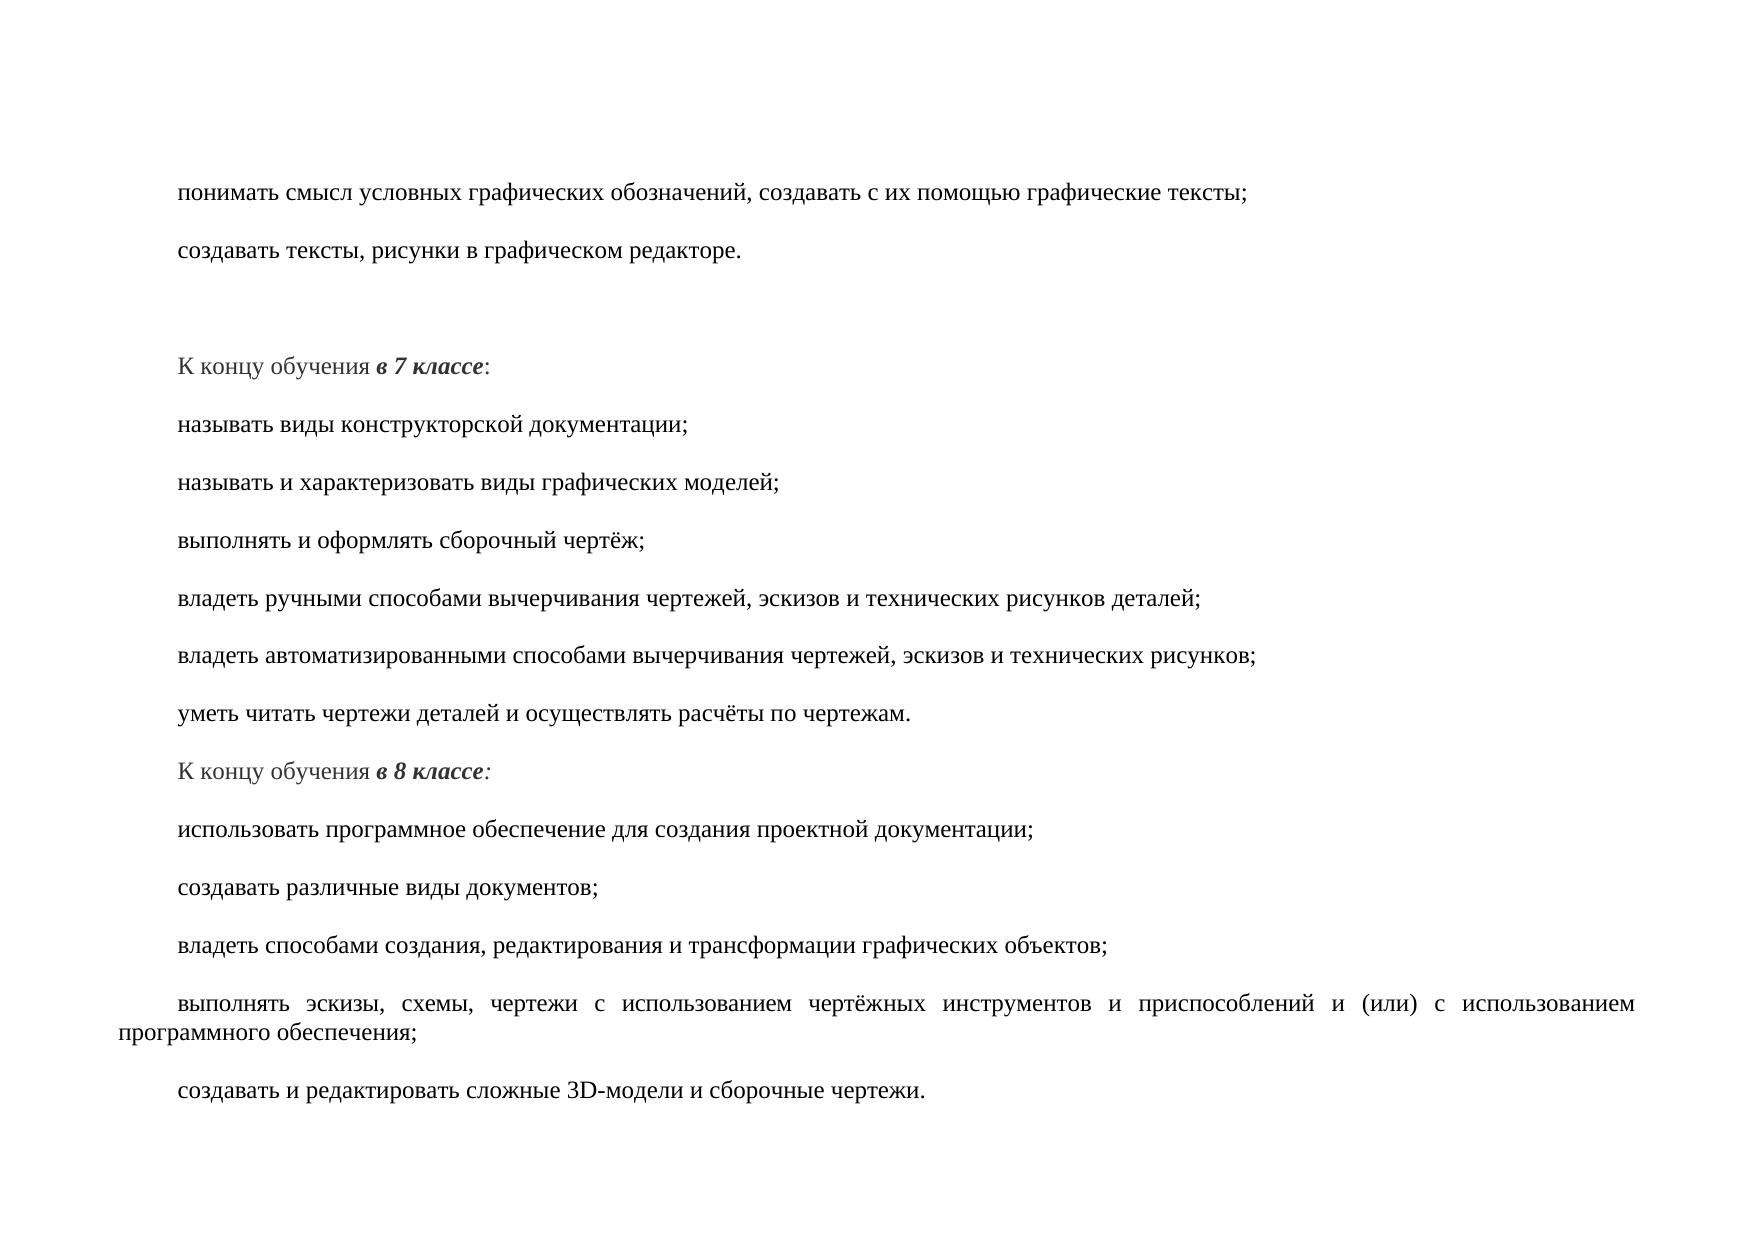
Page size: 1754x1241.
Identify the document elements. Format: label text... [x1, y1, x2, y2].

text К концу обучения в 7 классе: [118, 351, 1636, 380]
text создавать различные виды документов; [118, 872, 1636, 901]
text создавать тексты, рисунки в графическом редакторе. [118, 235, 1636, 264]
text владеть автоматизированными способами вычерчивания чертежей, эскизов и технических рисунков; [118, 641, 1636, 669]
text использовать программное обеспечение для создания проектной документации; [118, 814, 1636, 843]
text владеть ручными способами вычерчивания чертежей, эскизов и технических рисунков деталей; [118, 583, 1636, 611]
text выполнять эскизы, схемы, чертежи с использованием чертёжных инструментов и приспособлений и (или) с использованием программного обеспечения; [118, 988, 1636, 1046]
text понимать смысл условных графических обозначений, создавать с их помощью графические тексты; [118, 177, 1636, 206]
text уметь читать чертежи деталей и осуществлять расчёты по чертежам. [118, 698, 1636, 727]
text называть и характеризовать виды графических моделей; [118, 467, 1636, 496]
text К концу обучения в 8 классе: [118, 756, 1636, 785]
text владеть способами создания, редактирования и трансформации графических объектов; [118, 930, 1636, 959]
text выполнять и оформлять сборочный чертёж; [118, 525, 1636, 553]
text называть виды конструкторской документации; [118, 409, 1636, 438]
text создавать и редактировать сложные 3D-модели и сборочные чертежи. [118, 1075, 1636, 1103]
